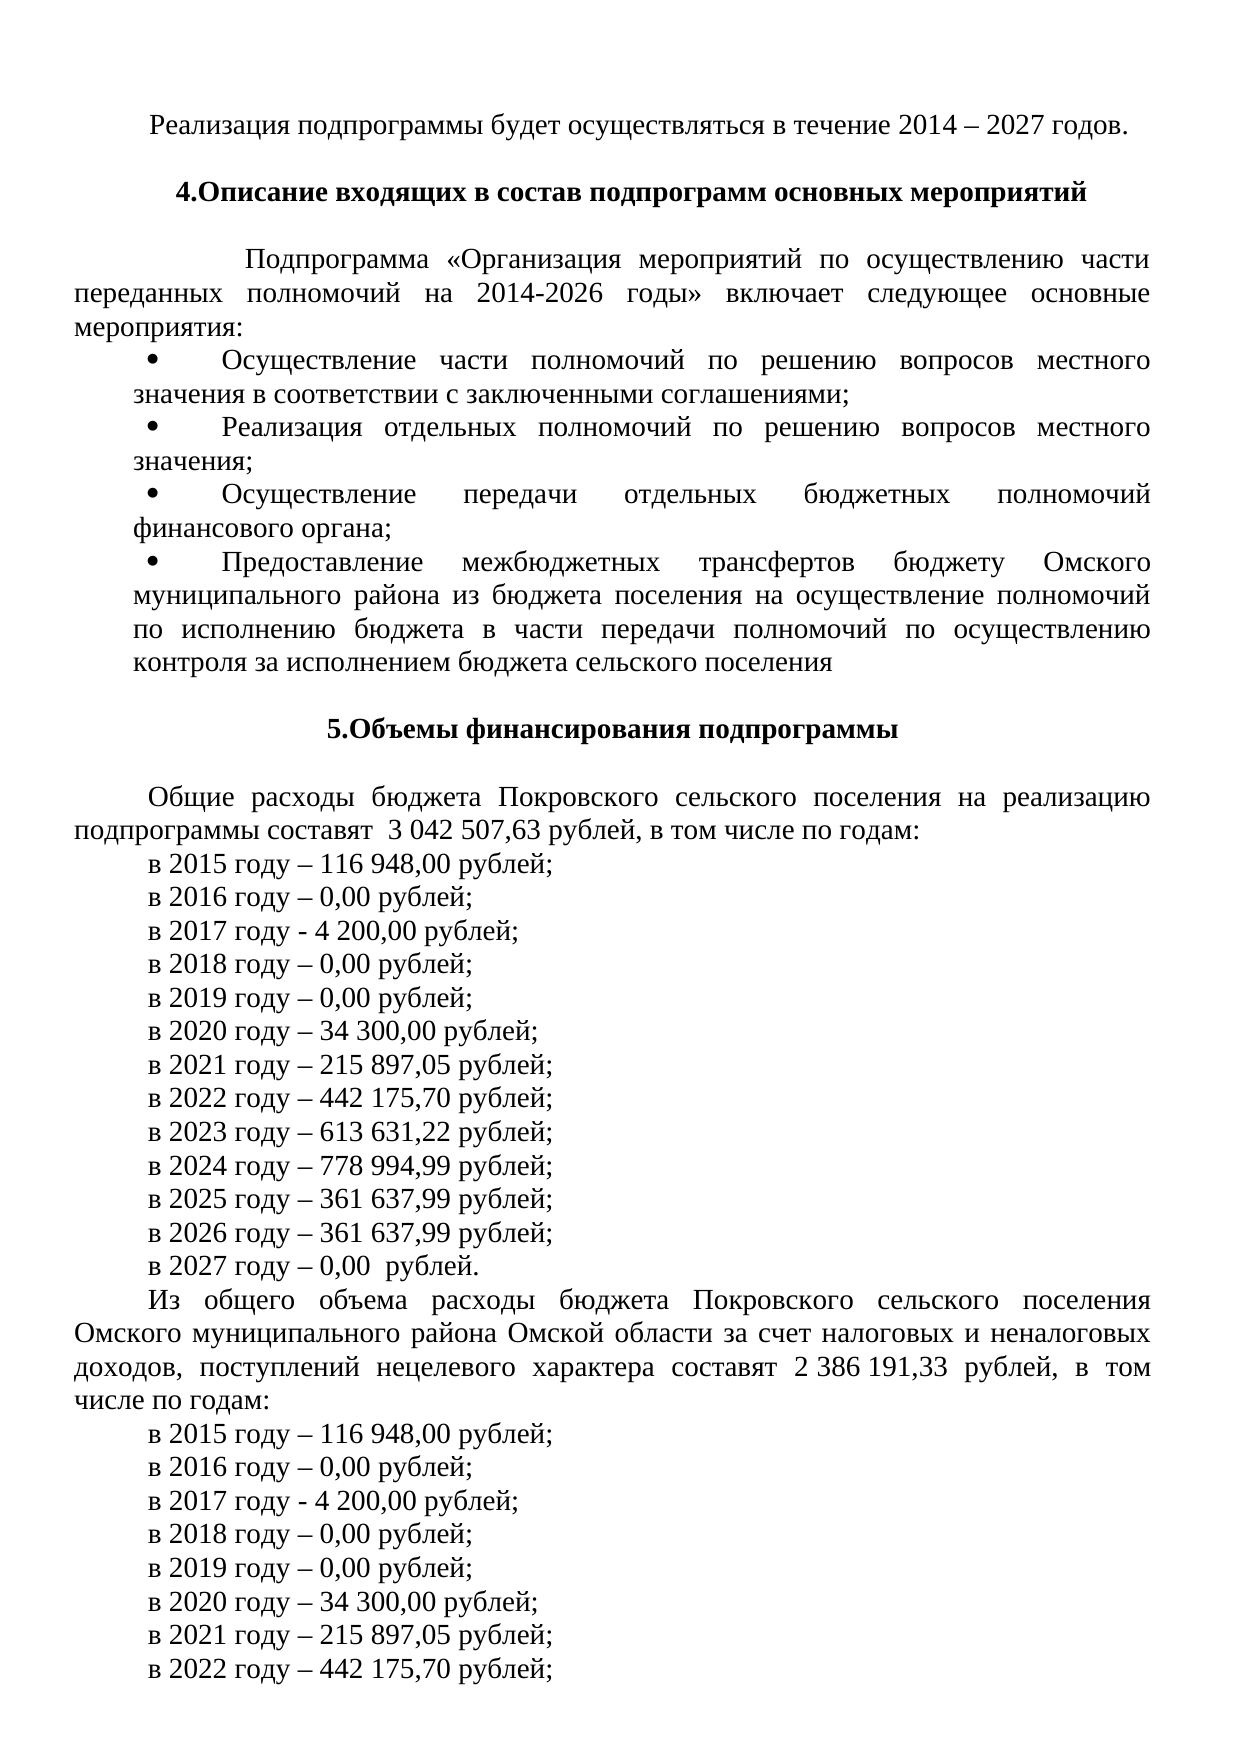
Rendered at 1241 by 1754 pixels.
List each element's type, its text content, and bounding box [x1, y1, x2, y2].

text в 2019 году – 0,00 рублей; [74, 1550, 1152, 1584]
list Осуществление части полномочий по решению вопросов местного значения в соответствии с заключенными соглашениями; [133, 342, 1152, 409]
list Предоставление межбюджетных трансфертов бюджету Омского муниципального района из бюджета поселения на осуществление полномочий по исполнению бюджета в части передачи полномочий по осуществлению контроля за исполнением бюджета сельского поселения [133, 544, 1152, 678]
text в 2024 году – 778 994,99 рублей; [74, 1148, 1152, 1181]
text в 2019 году – 0,00 рублей; [74, 980, 1152, 1013]
text в 2026 году – 361 637,99 рублей; [74, 1215, 1152, 1248]
text в 2021 году – 215 897,05 рублей; [74, 1047, 1152, 1081]
text 5.Объемы финансирования подпрограммы [74, 712, 1152, 745]
text Общие расходы бюджета Покровского сельского поселения на реализацию подпрограммы составят 3 042 507,63 рублей, в том числе по годам: [74, 779, 1152, 846]
text в 2022 году – 442 175,70 рублей; [74, 1081, 1152, 1114]
text в 2016 году – 0,00 рублей; [74, 879, 1152, 913]
text в 2022 году – 442 175,70 рублей; [74, 1651, 1152, 1684]
text в 2017 году - 4 200,00 рублей; [74, 913, 1152, 946]
text Из общего объема расходы бюджета Покровского сельского поселения Омского муниципального района Омской области за счет налоговых и неналоговых доходов, поступлений нецелевого характера составят 2 386 191,33 рублей, в том числе по годам: [74, 1282, 1152, 1416]
text в 2025 году – 361 637,99 рублей; [74, 1181, 1152, 1215]
text в 2015 году – 116 948,00 рублей; [74, 846, 1152, 879]
list Реализация отдельных полномочий по решению вопросов местного значения; [133, 409, 1152, 477]
text в 2015 году – 116 948,00 рублей; [74, 1416, 1152, 1449]
text в 2016 году – 0,00 рублей; [74, 1449, 1152, 1483]
text в 2021 году – 215 897,05 рублей; [74, 1617, 1152, 1651]
text в 2017 году - 4 200,00 рублей; [74, 1483, 1152, 1517]
text 4.Описание входящих в состав подпрограмм основных мероприятий [111, 174, 1152, 208]
text в 2018 году – 0,00 рублей; [74, 946, 1152, 980]
text в 2018 году – 0,00 рублей; [74, 1517, 1152, 1550]
text в 2020 году – 34 300,00 рублей; [74, 1013, 1152, 1047]
list Осуществление передачи отдельных бюджетных полномочий финансового органа; [133, 477, 1152, 544]
text Подпрограмма «Организация мероприятий по осуществлению части переданных полномочий на 2014-2026 годы» включает следующее основные мероприятия: [74, 242, 1152, 342]
text в 2023 году – 613 631,22 рублей; [74, 1114, 1152, 1148]
text в 2020 году – 34 300,00 рублей; [74, 1584, 1152, 1617]
text в 2027 году – 0,00 рублей. [74, 1248, 1152, 1282]
text Реализация подпрограммы будет осуществляться в течение 2014 – 2027 годов. [74, 107, 1152, 141]
